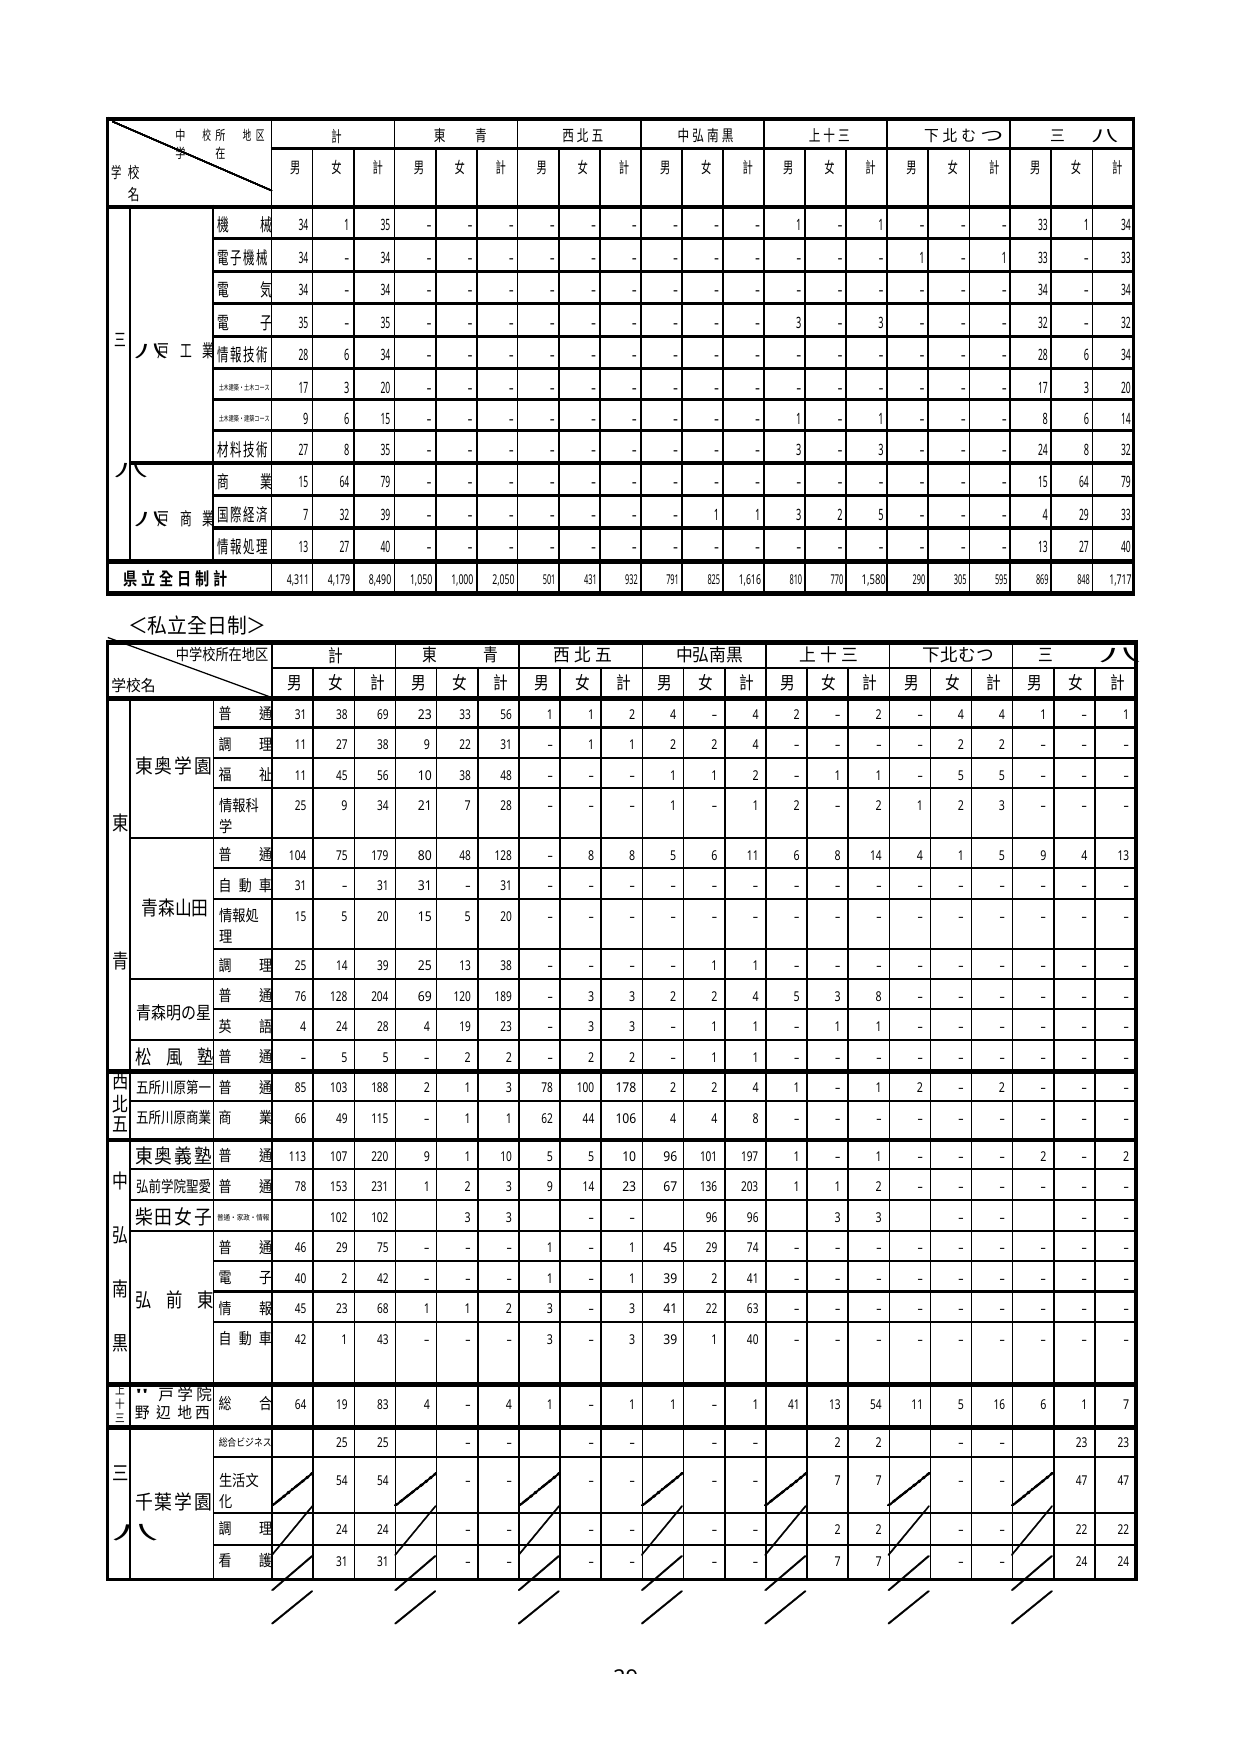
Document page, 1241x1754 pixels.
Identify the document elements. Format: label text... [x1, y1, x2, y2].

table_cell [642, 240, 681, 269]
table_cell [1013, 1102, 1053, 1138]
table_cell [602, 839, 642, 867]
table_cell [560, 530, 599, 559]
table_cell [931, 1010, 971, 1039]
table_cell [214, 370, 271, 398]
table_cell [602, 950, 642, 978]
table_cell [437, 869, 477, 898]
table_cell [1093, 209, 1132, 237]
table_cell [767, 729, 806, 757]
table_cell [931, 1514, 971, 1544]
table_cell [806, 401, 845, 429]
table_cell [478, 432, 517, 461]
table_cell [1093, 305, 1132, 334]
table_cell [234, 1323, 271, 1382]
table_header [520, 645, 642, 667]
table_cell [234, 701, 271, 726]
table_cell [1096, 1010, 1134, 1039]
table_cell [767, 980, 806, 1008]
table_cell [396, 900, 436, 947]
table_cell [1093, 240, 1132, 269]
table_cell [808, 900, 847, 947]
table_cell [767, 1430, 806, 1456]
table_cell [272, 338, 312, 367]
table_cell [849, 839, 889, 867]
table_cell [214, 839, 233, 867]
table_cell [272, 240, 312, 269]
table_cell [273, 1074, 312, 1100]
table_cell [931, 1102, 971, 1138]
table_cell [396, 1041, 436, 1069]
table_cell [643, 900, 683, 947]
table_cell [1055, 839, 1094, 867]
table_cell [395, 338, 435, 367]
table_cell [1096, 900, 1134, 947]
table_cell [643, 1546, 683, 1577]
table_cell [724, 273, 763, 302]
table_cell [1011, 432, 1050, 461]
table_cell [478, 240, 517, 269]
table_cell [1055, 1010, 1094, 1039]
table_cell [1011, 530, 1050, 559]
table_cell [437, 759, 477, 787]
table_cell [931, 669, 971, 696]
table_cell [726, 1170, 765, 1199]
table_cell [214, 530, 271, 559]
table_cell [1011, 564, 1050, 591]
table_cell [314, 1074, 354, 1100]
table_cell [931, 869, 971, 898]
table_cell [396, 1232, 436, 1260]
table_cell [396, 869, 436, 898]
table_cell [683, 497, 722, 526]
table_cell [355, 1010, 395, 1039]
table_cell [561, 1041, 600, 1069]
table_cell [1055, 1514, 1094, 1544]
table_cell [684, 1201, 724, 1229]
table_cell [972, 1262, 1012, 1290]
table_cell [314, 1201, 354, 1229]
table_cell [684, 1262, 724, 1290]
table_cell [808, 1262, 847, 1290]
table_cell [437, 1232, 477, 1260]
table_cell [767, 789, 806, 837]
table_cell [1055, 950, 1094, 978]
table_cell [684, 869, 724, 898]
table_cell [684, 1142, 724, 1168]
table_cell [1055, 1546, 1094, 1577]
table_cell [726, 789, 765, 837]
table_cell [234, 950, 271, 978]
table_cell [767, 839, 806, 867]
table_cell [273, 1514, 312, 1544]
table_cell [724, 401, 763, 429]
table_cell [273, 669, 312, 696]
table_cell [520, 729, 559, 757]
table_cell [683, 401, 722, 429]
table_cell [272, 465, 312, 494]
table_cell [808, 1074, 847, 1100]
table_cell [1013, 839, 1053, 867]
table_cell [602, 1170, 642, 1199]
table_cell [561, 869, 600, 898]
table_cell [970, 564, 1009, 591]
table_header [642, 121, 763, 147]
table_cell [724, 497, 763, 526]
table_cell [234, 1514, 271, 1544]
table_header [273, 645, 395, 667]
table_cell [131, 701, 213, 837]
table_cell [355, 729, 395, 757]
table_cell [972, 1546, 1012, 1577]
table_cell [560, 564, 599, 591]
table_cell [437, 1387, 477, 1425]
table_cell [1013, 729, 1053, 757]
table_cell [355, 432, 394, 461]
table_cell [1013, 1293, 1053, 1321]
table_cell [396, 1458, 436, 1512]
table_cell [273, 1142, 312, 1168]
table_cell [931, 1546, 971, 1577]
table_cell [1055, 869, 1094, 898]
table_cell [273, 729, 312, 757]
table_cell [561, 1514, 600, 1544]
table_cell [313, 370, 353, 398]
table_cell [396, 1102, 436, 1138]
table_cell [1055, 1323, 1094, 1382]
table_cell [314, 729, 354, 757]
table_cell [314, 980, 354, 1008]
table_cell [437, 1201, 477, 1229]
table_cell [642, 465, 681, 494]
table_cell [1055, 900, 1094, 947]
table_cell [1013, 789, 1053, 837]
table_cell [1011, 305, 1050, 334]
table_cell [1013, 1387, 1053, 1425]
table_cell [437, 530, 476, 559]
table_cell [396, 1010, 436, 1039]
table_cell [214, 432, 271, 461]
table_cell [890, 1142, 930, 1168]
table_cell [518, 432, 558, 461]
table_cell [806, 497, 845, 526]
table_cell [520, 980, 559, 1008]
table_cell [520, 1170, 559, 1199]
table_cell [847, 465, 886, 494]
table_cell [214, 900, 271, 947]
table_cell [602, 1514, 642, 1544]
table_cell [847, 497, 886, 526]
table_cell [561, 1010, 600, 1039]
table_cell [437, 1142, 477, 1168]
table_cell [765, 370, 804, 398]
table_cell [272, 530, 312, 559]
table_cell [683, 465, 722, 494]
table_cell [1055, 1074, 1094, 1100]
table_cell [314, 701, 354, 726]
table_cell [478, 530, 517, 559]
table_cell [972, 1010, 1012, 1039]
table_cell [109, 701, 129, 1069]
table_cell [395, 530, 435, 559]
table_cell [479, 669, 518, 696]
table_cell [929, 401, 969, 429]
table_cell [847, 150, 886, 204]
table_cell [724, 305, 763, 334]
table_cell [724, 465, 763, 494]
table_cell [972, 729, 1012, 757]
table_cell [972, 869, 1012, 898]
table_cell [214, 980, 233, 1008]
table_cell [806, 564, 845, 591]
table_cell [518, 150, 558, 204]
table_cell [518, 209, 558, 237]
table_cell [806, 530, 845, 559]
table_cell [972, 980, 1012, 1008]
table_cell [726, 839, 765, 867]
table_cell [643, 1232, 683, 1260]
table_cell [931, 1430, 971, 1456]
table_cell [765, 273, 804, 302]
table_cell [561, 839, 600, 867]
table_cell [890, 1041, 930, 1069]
text ＜私立全日制＞ [128, 611, 1157, 640]
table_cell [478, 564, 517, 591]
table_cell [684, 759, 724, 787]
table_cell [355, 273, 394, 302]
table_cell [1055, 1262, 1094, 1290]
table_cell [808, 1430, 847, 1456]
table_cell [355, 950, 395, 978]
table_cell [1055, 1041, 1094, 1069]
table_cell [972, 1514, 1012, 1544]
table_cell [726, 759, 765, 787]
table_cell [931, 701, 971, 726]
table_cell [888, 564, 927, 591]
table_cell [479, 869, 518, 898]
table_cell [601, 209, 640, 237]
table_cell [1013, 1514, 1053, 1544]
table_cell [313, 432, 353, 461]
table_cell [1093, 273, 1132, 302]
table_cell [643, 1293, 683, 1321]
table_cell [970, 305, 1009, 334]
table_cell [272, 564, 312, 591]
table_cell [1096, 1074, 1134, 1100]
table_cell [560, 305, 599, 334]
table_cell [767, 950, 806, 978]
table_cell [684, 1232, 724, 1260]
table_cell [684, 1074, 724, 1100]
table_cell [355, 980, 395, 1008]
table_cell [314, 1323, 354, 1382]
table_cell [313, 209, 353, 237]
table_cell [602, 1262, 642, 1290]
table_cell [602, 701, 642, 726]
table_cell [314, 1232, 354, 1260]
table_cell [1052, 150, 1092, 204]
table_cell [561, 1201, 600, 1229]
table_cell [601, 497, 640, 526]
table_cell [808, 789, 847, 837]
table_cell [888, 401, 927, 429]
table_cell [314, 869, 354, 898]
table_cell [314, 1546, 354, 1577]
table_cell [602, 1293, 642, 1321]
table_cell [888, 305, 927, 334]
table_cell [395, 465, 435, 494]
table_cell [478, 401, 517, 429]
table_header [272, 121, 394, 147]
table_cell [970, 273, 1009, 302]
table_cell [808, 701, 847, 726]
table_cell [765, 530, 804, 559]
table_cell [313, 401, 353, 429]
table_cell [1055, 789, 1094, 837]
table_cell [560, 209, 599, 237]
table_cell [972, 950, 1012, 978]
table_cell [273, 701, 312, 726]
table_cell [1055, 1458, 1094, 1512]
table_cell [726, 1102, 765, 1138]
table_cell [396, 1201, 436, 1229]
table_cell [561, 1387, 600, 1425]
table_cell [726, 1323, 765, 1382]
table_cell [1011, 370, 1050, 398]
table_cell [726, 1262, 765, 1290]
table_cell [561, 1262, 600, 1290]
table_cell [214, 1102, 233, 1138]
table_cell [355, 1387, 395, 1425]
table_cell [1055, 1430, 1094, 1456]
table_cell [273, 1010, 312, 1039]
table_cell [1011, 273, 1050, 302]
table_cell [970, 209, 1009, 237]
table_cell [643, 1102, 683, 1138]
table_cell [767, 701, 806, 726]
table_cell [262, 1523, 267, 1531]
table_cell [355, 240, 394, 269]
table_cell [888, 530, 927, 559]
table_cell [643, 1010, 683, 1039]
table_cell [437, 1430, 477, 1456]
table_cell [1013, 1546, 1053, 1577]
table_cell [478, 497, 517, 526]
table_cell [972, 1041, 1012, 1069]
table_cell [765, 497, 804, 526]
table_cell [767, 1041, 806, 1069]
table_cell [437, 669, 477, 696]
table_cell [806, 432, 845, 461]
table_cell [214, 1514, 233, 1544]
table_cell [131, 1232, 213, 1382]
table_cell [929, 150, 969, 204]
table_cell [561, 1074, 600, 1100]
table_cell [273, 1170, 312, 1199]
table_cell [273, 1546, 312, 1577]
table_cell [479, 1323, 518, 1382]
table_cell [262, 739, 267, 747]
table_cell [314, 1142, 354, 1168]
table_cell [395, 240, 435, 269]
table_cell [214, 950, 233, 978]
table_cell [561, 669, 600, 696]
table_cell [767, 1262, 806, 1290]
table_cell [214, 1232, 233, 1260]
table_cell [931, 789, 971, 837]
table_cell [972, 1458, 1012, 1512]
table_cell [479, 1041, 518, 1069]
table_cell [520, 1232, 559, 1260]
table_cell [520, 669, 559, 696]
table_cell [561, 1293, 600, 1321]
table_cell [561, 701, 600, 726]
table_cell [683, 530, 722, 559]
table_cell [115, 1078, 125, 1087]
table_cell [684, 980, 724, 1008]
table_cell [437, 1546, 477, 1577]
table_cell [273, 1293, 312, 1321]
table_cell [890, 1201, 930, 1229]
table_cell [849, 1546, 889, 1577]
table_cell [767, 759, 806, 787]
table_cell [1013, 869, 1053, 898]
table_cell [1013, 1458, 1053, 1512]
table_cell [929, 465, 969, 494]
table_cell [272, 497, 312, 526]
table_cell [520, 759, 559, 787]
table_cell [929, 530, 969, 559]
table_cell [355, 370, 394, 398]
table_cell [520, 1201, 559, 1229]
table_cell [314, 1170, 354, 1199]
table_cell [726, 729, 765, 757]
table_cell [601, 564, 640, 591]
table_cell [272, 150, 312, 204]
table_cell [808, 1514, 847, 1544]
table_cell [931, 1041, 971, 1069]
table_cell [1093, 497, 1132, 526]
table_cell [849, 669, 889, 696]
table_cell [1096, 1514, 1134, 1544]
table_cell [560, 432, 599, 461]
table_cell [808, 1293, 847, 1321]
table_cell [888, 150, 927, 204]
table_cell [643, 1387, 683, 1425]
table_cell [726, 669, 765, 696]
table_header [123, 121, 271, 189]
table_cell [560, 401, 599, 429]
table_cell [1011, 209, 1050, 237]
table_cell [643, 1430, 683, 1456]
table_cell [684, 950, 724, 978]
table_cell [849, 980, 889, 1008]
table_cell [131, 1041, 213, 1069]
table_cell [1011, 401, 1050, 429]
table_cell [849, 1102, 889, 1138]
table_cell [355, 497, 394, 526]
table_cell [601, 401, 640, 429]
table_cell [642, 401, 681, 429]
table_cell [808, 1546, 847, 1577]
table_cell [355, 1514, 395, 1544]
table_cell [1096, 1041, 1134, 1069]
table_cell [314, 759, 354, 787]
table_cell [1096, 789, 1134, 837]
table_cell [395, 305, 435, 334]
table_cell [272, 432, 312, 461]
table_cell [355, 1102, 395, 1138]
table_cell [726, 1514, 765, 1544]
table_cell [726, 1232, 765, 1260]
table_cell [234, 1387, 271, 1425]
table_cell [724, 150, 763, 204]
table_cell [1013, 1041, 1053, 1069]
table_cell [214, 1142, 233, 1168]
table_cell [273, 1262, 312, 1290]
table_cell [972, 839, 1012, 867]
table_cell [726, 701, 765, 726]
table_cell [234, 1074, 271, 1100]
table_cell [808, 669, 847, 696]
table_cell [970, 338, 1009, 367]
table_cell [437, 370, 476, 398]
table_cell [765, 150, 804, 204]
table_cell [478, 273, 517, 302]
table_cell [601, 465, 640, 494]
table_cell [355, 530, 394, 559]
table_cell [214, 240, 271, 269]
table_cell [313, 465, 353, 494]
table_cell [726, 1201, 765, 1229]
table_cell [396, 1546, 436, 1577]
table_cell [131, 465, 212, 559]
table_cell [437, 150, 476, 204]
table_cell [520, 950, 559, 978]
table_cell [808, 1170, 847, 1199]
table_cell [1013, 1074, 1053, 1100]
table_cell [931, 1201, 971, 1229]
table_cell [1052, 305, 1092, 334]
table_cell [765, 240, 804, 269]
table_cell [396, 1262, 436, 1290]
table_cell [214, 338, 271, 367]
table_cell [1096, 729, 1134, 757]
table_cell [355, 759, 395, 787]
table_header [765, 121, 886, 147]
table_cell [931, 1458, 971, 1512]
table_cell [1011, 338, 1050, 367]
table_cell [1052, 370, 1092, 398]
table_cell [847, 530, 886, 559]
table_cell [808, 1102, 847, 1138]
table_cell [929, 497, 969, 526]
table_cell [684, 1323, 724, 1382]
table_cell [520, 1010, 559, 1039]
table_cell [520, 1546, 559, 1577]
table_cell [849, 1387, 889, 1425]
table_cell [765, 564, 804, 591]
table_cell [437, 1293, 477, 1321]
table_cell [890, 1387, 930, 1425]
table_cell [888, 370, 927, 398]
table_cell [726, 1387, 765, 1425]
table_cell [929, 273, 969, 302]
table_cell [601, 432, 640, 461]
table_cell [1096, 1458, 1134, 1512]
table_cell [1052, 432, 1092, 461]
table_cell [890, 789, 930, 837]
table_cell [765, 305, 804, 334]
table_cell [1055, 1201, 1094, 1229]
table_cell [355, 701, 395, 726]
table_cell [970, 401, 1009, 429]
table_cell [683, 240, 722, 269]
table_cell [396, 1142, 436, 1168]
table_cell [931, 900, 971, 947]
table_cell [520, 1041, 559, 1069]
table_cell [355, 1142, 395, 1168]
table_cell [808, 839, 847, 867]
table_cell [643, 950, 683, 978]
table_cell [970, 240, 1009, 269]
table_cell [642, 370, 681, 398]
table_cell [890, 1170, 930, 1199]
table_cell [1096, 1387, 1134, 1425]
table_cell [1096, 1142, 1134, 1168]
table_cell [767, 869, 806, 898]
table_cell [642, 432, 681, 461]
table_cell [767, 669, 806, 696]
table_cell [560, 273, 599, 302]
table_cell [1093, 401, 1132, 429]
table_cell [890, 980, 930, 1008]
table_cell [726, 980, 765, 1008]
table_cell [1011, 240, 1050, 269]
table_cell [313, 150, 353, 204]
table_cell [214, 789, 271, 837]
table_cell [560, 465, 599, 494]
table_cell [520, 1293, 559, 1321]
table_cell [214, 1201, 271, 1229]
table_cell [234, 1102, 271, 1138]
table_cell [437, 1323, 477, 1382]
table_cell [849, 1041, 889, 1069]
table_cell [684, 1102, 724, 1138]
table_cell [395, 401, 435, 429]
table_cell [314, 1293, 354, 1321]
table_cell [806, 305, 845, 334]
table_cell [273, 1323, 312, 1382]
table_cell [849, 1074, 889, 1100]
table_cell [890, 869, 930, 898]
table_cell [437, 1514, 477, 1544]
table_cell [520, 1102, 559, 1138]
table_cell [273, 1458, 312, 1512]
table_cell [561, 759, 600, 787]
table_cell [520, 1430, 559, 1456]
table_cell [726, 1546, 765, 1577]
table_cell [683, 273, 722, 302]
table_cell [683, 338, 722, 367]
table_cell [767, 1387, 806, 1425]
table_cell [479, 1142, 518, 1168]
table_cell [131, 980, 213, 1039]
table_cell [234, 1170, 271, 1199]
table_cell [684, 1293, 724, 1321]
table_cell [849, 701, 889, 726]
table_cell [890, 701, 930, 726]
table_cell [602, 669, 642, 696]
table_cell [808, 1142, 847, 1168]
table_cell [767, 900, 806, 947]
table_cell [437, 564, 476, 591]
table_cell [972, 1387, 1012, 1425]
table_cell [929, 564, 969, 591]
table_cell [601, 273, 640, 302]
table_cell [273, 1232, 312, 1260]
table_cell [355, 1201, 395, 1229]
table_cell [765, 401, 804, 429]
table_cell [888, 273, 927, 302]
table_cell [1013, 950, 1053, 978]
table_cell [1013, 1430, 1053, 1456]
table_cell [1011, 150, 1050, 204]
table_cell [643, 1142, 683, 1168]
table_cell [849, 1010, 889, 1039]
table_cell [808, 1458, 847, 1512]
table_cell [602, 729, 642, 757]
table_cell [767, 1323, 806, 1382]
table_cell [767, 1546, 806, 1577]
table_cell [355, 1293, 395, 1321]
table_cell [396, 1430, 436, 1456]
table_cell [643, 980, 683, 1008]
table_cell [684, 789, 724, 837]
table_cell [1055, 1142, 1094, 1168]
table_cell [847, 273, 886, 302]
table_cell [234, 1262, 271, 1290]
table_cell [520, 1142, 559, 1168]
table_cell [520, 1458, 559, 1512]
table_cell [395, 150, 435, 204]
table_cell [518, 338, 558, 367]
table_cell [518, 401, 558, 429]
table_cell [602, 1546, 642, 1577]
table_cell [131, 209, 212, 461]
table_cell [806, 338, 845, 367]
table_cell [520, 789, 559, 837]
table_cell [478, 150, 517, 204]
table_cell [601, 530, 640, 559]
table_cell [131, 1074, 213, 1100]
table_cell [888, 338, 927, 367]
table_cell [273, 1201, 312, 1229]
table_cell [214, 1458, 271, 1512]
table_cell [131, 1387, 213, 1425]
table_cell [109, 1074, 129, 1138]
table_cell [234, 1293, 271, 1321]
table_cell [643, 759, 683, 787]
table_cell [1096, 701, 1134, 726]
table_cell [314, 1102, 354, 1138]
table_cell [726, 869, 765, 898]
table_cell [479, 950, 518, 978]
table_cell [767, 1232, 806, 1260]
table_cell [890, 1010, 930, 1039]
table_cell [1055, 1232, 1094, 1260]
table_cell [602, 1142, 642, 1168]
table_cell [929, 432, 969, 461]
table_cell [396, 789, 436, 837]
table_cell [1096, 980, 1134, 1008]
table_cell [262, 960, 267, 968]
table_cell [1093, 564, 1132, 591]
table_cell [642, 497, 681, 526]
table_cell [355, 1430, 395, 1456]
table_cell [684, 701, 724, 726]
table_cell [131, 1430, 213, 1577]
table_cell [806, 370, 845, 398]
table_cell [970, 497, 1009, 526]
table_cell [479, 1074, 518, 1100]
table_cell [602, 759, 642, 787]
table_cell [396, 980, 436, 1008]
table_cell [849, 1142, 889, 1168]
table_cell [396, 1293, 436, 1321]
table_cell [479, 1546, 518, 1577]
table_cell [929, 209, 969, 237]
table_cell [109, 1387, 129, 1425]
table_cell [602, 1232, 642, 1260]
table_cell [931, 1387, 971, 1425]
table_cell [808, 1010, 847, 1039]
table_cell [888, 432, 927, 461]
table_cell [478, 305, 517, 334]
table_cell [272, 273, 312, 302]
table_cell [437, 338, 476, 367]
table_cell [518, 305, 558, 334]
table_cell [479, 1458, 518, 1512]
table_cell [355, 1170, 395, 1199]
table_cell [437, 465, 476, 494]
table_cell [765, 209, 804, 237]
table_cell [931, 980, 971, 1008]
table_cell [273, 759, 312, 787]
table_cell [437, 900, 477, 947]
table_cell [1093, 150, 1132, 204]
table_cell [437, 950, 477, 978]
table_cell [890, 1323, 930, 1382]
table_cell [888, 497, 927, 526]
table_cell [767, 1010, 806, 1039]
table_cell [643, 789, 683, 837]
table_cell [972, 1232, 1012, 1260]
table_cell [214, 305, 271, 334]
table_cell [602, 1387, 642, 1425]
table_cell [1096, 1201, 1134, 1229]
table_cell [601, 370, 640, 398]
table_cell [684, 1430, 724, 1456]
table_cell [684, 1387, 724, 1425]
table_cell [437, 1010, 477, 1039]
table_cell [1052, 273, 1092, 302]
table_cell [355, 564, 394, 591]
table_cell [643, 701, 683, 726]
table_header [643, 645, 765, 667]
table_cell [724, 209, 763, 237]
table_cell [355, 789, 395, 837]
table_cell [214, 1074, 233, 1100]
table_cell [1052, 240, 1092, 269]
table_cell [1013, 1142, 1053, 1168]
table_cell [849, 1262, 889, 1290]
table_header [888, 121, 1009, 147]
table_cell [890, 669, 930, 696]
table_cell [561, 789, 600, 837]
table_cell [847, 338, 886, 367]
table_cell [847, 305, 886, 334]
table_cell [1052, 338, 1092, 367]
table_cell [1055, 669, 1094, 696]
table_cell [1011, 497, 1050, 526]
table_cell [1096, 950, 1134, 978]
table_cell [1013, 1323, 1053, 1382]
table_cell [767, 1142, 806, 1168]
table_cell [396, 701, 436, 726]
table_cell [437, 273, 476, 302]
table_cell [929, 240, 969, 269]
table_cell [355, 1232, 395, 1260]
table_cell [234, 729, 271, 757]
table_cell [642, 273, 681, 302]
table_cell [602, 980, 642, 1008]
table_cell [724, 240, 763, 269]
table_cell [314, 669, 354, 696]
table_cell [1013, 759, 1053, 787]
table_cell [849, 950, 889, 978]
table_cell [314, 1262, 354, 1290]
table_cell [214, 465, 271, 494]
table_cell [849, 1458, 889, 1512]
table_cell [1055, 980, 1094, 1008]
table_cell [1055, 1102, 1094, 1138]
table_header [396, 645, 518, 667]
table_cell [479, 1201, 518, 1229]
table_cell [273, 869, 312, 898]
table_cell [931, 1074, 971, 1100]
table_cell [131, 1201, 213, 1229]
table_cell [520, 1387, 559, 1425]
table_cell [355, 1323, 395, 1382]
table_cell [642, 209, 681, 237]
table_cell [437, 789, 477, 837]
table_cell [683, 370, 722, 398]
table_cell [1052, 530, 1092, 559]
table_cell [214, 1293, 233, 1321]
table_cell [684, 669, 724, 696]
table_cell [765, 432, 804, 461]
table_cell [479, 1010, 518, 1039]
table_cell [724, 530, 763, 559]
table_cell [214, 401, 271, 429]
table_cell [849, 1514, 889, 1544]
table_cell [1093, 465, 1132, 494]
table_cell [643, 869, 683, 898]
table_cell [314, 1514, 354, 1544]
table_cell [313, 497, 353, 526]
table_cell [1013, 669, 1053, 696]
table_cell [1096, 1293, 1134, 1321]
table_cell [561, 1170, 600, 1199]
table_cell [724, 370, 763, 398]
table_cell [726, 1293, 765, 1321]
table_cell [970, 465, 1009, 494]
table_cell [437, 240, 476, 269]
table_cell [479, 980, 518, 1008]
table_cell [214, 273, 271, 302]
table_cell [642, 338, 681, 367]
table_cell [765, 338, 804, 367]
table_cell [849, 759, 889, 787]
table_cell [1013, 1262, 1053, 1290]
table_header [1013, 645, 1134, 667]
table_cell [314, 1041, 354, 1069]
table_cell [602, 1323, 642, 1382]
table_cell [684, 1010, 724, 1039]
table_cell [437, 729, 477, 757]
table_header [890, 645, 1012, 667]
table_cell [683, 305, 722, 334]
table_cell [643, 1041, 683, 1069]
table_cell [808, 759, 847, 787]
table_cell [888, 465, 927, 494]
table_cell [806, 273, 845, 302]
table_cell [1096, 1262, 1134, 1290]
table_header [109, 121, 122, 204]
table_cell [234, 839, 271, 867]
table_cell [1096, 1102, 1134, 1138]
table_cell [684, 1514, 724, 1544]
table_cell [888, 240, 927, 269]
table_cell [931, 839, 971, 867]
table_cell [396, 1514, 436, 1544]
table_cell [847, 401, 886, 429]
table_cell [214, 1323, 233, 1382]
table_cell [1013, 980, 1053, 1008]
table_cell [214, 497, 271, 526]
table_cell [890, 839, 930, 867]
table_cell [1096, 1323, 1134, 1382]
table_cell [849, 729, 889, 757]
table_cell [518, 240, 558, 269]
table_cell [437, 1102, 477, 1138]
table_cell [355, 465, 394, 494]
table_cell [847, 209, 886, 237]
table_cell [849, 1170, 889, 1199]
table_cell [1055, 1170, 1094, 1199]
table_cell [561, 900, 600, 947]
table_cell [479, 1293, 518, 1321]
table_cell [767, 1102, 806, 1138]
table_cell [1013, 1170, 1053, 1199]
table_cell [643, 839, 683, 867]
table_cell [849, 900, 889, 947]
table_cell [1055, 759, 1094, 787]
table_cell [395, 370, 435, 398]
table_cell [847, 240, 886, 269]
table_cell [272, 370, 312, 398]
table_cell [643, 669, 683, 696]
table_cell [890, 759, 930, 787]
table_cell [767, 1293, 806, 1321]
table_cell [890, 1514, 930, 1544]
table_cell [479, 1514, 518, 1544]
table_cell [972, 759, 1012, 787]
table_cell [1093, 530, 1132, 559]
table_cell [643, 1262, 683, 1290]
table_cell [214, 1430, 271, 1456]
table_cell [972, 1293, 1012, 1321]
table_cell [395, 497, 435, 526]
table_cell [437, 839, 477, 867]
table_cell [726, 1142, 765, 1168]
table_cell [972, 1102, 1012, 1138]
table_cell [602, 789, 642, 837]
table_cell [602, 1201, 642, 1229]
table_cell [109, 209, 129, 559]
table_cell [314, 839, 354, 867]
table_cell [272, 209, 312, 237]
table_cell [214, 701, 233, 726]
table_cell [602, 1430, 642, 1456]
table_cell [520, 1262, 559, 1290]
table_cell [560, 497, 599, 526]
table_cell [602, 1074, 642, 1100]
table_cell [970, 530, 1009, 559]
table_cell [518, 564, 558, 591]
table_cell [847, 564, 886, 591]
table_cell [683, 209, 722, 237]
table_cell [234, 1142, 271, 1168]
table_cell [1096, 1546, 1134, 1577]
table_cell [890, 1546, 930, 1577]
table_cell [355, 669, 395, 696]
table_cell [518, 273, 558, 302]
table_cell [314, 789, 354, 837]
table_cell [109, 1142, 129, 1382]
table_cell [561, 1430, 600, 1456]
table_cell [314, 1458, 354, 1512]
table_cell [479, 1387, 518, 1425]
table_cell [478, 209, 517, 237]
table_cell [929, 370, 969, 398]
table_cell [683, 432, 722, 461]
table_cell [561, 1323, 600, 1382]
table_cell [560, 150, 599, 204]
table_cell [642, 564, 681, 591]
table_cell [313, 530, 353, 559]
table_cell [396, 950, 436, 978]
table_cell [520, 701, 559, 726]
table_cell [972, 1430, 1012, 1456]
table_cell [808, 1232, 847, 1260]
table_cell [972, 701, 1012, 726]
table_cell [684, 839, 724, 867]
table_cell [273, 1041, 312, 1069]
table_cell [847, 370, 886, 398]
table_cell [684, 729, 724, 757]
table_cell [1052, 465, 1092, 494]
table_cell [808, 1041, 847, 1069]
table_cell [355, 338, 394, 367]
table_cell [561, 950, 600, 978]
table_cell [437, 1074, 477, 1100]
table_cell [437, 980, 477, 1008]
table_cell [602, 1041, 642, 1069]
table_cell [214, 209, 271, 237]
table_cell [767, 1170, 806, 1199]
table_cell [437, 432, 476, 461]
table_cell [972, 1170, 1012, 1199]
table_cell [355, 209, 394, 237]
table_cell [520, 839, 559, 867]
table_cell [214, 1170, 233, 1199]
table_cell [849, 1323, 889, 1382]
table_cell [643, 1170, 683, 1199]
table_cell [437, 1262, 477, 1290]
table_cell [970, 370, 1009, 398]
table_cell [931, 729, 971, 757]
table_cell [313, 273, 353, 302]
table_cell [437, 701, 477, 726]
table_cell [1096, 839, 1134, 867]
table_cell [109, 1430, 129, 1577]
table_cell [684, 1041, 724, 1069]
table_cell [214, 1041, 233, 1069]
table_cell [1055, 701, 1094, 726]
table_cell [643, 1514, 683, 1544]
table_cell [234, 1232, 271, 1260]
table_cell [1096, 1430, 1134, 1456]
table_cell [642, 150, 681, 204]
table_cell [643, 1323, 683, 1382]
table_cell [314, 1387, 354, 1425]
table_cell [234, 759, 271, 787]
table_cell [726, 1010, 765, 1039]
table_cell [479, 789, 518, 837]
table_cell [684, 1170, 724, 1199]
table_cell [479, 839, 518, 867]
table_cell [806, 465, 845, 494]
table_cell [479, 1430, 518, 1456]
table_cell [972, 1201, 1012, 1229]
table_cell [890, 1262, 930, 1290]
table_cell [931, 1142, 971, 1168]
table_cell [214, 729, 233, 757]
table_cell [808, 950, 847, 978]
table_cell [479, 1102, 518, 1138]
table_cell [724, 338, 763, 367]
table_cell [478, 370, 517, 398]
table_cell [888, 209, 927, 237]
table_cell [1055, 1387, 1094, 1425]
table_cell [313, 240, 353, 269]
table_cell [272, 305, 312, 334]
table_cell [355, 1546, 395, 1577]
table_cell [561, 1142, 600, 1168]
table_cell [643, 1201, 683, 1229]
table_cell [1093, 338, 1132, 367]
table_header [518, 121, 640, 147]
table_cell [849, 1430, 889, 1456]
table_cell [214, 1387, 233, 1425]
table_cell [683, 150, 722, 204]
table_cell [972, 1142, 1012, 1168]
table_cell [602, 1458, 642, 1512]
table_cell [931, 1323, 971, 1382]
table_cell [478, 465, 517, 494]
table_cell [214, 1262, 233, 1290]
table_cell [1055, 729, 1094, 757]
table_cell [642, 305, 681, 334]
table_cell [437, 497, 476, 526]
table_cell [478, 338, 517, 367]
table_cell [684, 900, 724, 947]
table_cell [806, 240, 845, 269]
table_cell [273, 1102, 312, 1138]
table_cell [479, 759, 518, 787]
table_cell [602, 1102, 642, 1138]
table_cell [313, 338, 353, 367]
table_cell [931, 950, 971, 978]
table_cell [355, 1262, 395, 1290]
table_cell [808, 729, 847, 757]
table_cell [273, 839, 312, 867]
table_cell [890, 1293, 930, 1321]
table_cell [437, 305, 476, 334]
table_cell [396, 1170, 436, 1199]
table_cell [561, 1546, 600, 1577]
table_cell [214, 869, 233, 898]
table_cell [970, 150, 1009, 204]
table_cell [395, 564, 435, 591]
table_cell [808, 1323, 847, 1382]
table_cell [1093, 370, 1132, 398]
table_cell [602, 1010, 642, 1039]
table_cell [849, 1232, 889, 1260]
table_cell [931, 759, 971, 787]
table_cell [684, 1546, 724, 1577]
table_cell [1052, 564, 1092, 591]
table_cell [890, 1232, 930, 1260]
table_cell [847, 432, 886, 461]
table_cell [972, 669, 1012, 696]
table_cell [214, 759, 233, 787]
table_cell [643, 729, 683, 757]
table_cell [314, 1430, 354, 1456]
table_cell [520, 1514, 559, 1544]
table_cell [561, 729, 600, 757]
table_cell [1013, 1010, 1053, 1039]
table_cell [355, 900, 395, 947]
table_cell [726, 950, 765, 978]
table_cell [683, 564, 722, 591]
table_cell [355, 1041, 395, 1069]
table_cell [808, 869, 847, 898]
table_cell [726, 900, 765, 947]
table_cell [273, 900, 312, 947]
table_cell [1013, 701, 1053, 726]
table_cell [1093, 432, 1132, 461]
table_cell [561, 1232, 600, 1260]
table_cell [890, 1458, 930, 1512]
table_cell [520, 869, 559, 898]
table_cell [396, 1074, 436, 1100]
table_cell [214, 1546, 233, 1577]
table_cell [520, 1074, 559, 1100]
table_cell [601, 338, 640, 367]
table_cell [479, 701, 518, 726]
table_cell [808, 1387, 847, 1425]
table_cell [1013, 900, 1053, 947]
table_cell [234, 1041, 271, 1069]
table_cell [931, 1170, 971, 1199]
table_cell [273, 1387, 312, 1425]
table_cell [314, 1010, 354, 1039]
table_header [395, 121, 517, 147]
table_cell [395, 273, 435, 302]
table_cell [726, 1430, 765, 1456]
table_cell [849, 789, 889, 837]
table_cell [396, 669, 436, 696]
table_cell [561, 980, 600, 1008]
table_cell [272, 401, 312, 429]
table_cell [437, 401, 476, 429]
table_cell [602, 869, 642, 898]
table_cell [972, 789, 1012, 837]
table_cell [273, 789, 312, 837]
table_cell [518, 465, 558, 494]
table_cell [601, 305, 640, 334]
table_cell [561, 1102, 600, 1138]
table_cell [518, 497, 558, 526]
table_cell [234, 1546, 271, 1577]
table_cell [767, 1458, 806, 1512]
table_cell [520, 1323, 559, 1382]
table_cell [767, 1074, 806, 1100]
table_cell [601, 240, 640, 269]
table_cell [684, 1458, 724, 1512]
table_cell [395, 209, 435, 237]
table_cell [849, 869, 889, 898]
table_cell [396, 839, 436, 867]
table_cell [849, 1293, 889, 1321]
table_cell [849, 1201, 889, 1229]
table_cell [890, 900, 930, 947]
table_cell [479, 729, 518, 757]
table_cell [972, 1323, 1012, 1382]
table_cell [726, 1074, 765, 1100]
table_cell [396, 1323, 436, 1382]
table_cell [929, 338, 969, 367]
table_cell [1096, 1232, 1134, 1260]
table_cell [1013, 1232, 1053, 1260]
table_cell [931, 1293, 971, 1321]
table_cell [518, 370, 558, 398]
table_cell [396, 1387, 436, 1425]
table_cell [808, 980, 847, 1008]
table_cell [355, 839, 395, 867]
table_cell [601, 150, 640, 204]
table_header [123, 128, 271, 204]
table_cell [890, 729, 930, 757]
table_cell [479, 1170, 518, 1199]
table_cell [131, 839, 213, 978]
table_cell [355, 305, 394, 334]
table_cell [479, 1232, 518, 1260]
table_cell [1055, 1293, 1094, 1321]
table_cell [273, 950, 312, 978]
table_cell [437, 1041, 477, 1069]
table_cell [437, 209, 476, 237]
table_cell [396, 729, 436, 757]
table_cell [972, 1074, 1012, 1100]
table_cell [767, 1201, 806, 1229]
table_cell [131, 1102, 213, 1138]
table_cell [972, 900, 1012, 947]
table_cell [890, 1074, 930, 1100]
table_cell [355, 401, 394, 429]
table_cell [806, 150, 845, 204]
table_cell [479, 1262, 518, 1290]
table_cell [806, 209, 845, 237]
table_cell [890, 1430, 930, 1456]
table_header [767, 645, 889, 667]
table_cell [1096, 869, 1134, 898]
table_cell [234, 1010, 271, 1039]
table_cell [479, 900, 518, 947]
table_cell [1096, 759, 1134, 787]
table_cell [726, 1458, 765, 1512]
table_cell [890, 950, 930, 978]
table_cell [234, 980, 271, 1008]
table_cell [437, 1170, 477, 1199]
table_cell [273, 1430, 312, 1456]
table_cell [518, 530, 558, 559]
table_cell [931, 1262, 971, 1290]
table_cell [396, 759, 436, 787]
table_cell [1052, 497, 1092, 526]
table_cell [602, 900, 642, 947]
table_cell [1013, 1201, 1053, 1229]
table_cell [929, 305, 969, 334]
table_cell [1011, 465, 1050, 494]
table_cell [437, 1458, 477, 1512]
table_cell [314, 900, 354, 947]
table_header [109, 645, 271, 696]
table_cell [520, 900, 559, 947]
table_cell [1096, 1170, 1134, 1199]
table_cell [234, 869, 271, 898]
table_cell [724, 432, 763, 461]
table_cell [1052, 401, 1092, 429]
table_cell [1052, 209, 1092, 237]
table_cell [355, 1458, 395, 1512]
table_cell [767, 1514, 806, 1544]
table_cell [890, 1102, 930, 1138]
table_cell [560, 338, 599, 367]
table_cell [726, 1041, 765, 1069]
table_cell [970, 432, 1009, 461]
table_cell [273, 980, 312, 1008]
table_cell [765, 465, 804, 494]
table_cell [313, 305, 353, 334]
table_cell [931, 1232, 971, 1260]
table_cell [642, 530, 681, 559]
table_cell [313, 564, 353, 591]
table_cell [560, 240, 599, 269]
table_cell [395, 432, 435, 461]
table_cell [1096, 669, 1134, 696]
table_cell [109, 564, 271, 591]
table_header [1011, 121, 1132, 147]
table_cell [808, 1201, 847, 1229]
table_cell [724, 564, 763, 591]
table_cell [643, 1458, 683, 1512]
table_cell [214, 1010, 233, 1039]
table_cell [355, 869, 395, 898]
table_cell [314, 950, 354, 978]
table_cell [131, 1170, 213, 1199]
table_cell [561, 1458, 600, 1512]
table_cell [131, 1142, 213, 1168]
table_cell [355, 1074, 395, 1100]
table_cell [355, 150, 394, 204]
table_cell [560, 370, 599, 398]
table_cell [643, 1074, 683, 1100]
